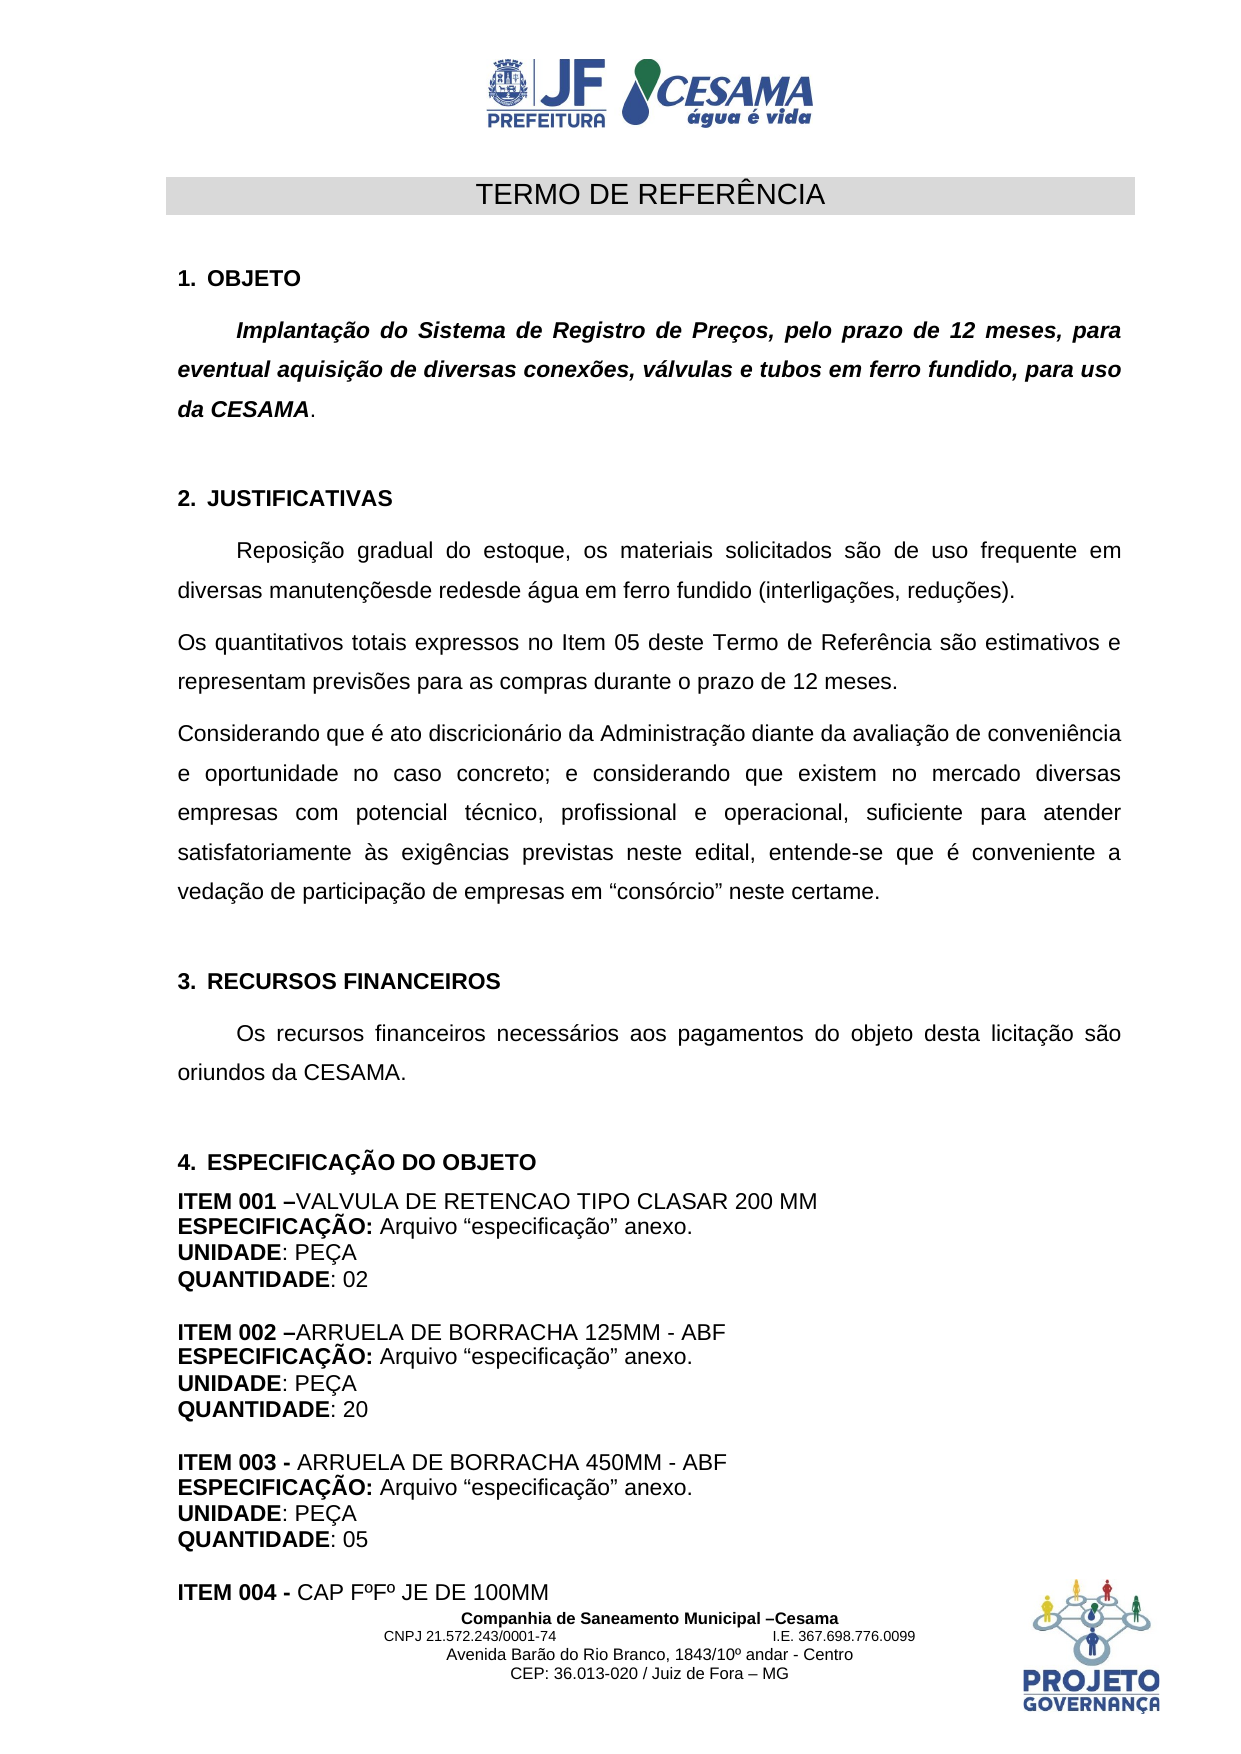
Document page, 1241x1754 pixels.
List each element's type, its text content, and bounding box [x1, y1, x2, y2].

picture [1023, 1579, 1160, 1714]
text Considerando que é ato discricionário da Administração diante da avaliação de conveniência e oportunidade no caso concreto; e considerando que existem no mercado diversas empresas com potencial técnico, profissional e operacional, suficiente para atender satisfatoriamente às exigências previstas neste edital, entende-se que é conveniente a vedação de participação de empresas em “consórcio” neste certame. [177, 720, 1122, 904]
text Implantação do Sistema de Registro de Preços, pelo prazo de 12 meses, para eventual aquisição de diversas conexões, válvulas e tubos em ferro fundido, para uso da CESAMA. [177, 317, 1122, 422]
text QUANTIDADE: 05 [177, 1526, 1122, 1553]
text ITEM 003 - ARRUELA DE BORRACHA 450MM - ABF [177, 1449, 1122, 1475]
text ESPECIFICAÇÃO: Arquivo “especificação” anexo. [177, 1345, 1122, 1370]
list OBJETO [177, 265, 1122, 291]
text Reposição gradual do estoque, os materiais solicitados são de uso frequente em diversas manutençõesde redesde água em ferro fundido (interligações, reduções). [177, 537, 1122, 603]
text UNIDADE: PEÇA [177, 1239, 1122, 1266]
text ITEM 002 –ARRUELA DE BORRACHA 125MM - ABF [177, 1318, 1122, 1345]
list JUSTIFICATIVAS [177, 485, 1122, 512]
picture [486, 59, 813, 128]
text ITEM 004 - CAP FºFº JE DE 100MM [177, 1579, 1122, 1605]
text Os recursos financeiros necessários aos pagamentos do objeto desta licitação são oriundos da CESAMA. [177, 1020, 1122, 1086]
table_header TERMO DE REFERÊNCIA [166, 177, 1135, 215]
text ITEM 001 –VALVULA DE RETENCAO TIPO CLASAR 200 MM [177, 1188, 1122, 1214]
text UNIDADE: PEÇA [177, 1370, 1122, 1396]
list RECURSOS FINANCEIROS [177, 968, 1122, 994]
list ESPECIFICAÇÃO DO OBJETO [177, 1149, 1122, 1175]
text Os quantitativos totais expressos no Item 05 deste Termo de Referência são estimativos e representam previsões para as compras durante o prazo de 12 meses. [177, 629, 1122, 695]
text ESPECIFICAÇÃO: Arquivo “especificação” anexo. [177, 1475, 1122, 1500]
text QUANTIDADE: 20 [177, 1396, 1122, 1422]
text ESPECIFICAÇÃO: Arquivo “especificação” anexo. [177, 1214, 1122, 1239]
text UNIDADE: PEÇA [177, 1500, 1122, 1526]
text QUANTIDADE: 02 [177, 1266, 1122, 1292]
